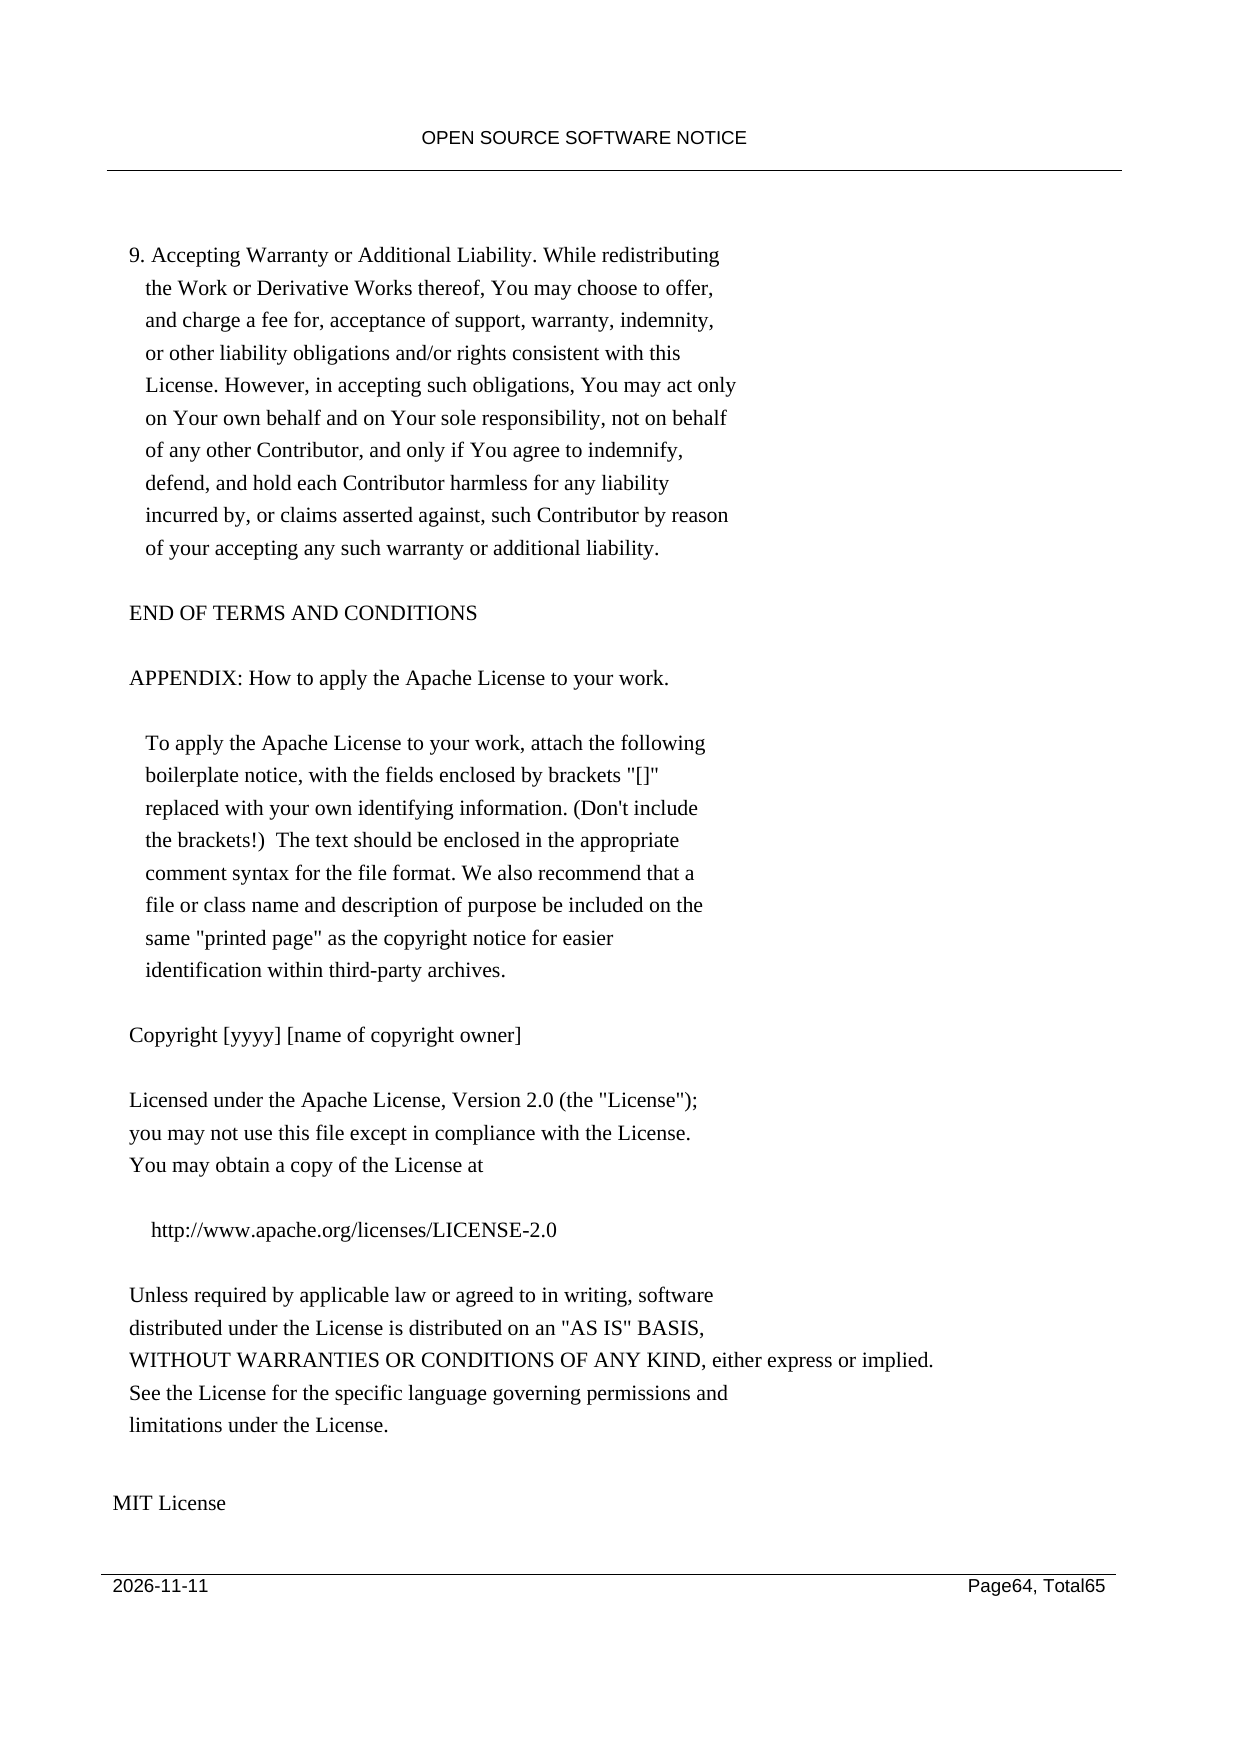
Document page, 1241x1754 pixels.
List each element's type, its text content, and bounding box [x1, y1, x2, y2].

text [112, 206, 1128, 1441]
text MIT License [112, 1486, 1128, 1519]
